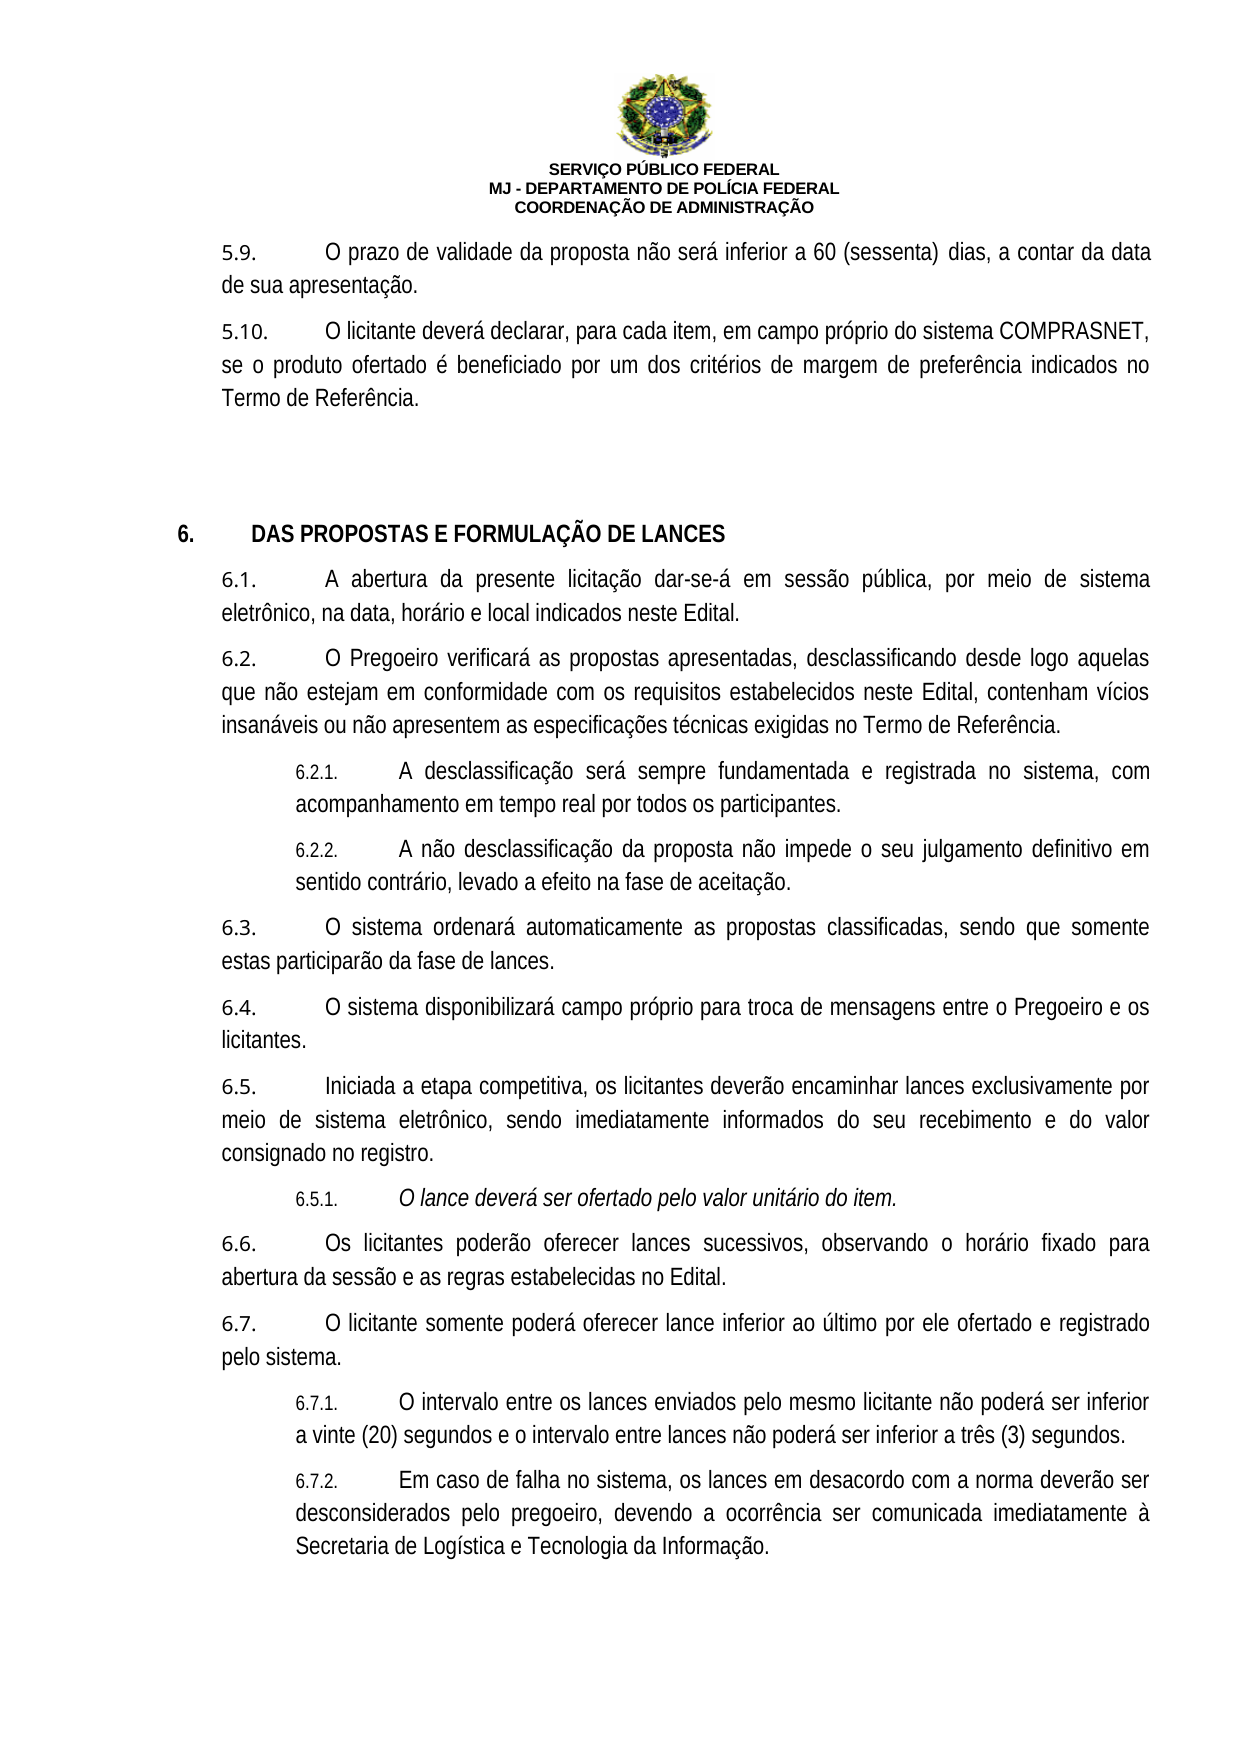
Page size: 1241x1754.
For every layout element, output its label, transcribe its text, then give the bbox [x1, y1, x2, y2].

list O Pregoeiro verificará as propostas apresentadas, desclassificando desde logo aquelas que não estejam em conformidade com os requisitos estabelecidos neste Edital, contenham vícios insanáveis ou não apresentem as especificações técnicas exigidas no Termo de Referência. [221, 643, 1152, 739]
list A desclassificação será sempre fundamentada e registrada no sistema, com acompanhamento em tempo real por todos os participantes. [295, 756, 1152, 817]
list O sistema disponibilizará campo próprio para troca de mensagens entre o Pregoeiro e os licitantes. [221, 992, 1152, 1054]
list O lance deverá ser ofertado pelo valor unitário do item. [295, 1183, 1152, 1212]
list O intervalo entre os lances enviados pelo mesmo licitante não poderá ser inferior a vinte (20) segundos e o intervalo entre lances não poderá ser inferior a três (3) segundos. [295, 1387, 1152, 1448]
list Em caso de falha no sistema, os lances em desacordo com a norma deverão ser desconsiderados pelo pregoeiro, devendo a ocorrência ser comunicada imediatamente à Secretaria de Logística e Tecnologia da Informação. [295, 1465, 1152, 1560]
list O sistema ordenará automaticamente as propostas classificadas, sendo que somente estas participarão da fase de lances. [221, 912, 1152, 975]
list O prazo de validade da proposta não será inferior a 60 (sessenta) dias, a contar da data de sua apresentação. [221, 236, 1152, 299]
list O licitante somente poderá oferecer lance inferior ao último por ele ofertado e registrado pelo sistema. [221, 1308, 1152, 1370]
list A abertura da presente licitação dar-se-á em sessão pública, por meio de sistema eletrônico, na data, horário e local indicados neste Edital. [221, 564, 1152, 627]
list A não desclassificação da proposta não impede o seu julgamento definitivo em sentido contrário, levado a efeito na fase de aceitação. [295, 834, 1152, 896]
list O licitante deverá declarar, para cada item, em campo próprio do sistema COMPRASNET, se o produto ofertado é beneficiado por um dos critérios de margem de preferência indicados no Termo de Referência. [221, 316, 1152, 411]
list Iniciada a etapa competitiva, os licitantes deverão encaminhar lances exclusivamente por meio de sistema eletrônico, sendo imediatamente informados do seu recebimento e do valor consignado no registro. [221, 1071, 1152, 1166]
list DAS PROPOSTAS E FORMULAÇÃO DE LANCES [177, 519, 1152, 547]
list Os licitantes poderão oferecer lances sucessivos, observando o horário fixado para abertura da sessão e as regras estabelecidas no Edital. [221, 1228, 1152, 1291]
